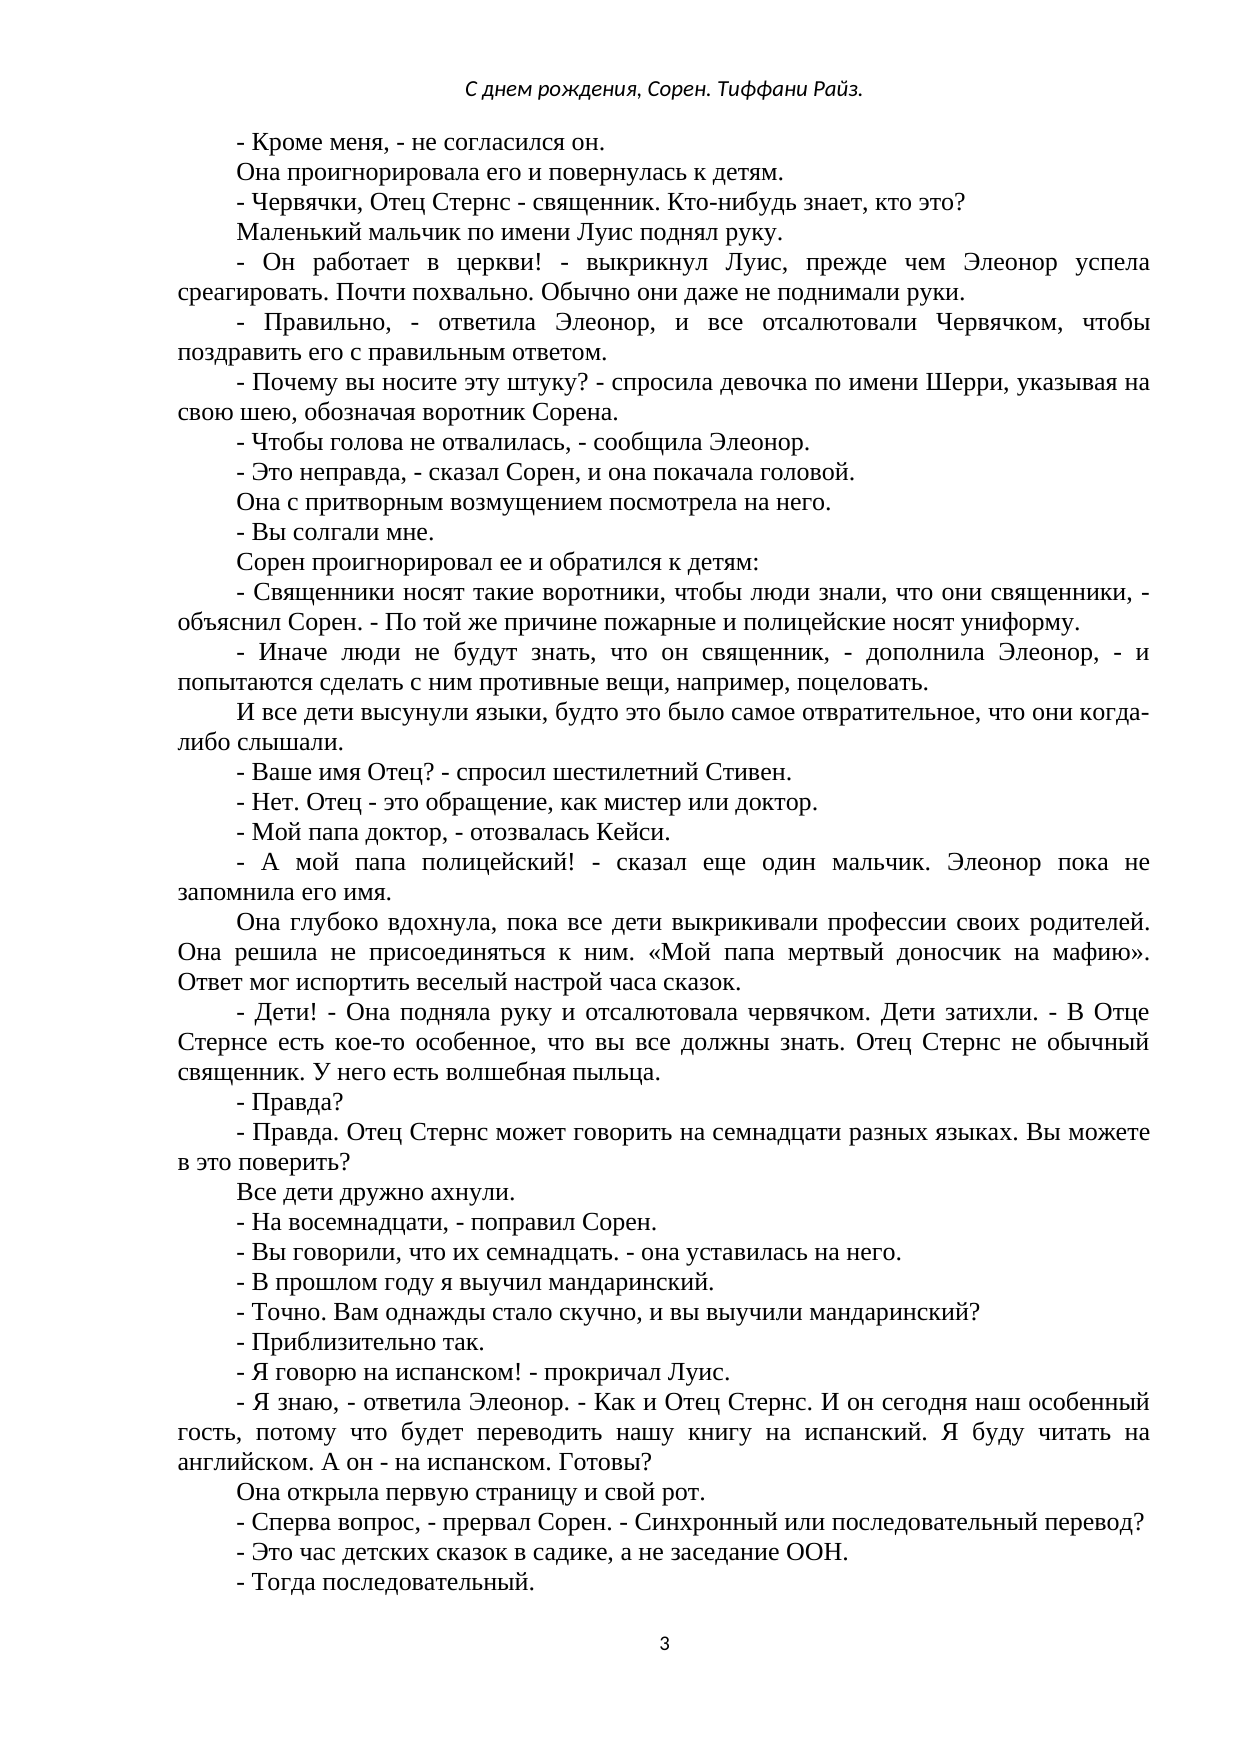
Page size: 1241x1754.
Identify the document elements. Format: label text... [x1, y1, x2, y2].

text - Точно. Вам однажды стало скучно, и вы выучили мандаринский? [177, 1296, 1152, 1326]
text - Вы говорили, что их семнадцать. - она уставилась на него. [177, 1236, 1152, 1266]
text И все дети высунули языки, будто это было самое отвратительное, что они когда-либо слышали. [177, 696, 1152, 756]
text Она проигнорировала его и повернулась к детям. [177, 156, 1152, 186]
text - Кроме меня, - не согласился он. [177, 126, 1152, 156]
text Она с притворным возмущением посмотрела на него. [177, 486, 1152, 516]
text - Он работает в церкви! - выкрикнул Луис, прежде чем Элеонор успела среагировать. Почти похвально. Обычно они даже не поднимали руки. [177, 246, 1152, 306]
text - А мой папа полицейский! - сказал еще один мальчик. Элеонор пока не запомнила его имя. [177, 846, 1152, 906]
text - Дети! - Она подняла руку и отсалютовала червячком. Дети затихли. - В Отце Стернсе есть кое-то особенное, что вы все должны знать. Отец Стернс не обычный священник. У него есть волшебная пыльца. [177, 996, 1152, 1086]
text - Вы солгали мне. [177, 516, 1152, 546]
text Все дети дружно ахнули. [177, 1176, 1152, 1206]
text Она открыла первую страницу и свой рот. [177, 1476, 1152, 1506]
text - Тогда последовательный. [177, 1566, 1152, 1596]
text - Мой папа доктор, - отозвалась Кейси. [177, 816, 1152, 846]
text Сорен проигнорировал ее и обратился к детям: [177, 546, 1152, 576]
text - Ваше имя Отец? - спросил шестилетний Стивен. [177, 756, 1152, 786]
text - В прошлом году я выучил мандаринский. [177, 1266, 1152, 1296]
text - Нет. Отец - это обращение, как мистер или доктор. [177, 786, 1152, 816]
text - Почему вы носите эту штуку? - спросила девочка по имени Шерри, указывая на свою шею, обозначая воротник Сорена. [177, 366, 1152, 426]
text - Я знаю, - ответила Элеонор. - Как и Отец Стернс. И он сегодня наш особенный гость, потому что будет переводить нашу книгу на испанский. Я буду читать на английском. А он - на испанском. Готовы? [177, 1386, 1152, 1476]
text - Червячки, Отец Стернс - священник. Кто-нибудь знает, кто это? [177, 186, 1152, 216]
text - Иначе люди не будут знать, что он священник, - дополнила Элеонор, - и попытаются сделать с ним противные вещи, например, поцеловать. [177, 636, 1152, 696]
text - Правда. Отец Стернс может говорить на семнадцати разных языках. Вы можете в это поверить? [177, 1116, 1152, 1176]
text - Это час детских сказок в садике, а не заседание ООН. [177, 1536, 1152, 1566]
text - Правда? [177, 1086, 1152, 1116]
text - Священники носят такие воротники, чтобы люди знали, что они священники, - объяснил Сорен. - По той же причине пожарные и полицейские носят униформу. [177, 576, 1152, 636]
text - Чтобы голова не отвалилась, - сообщила Элеонор. [177, 426, 1152, 456]
text - Приблизительно так. [177, 1326, 1152, 1356]
text - Сперва вопрос, - прервал Сорен. - Синхронный или последовательный перевод? [177, 1506, 1152, 1536]
text Маленький мальчик по имени Луис поднял руку. [177, 216, 1152, 246]
text - Правильно, - ответила Элеонор, и все отсалютовали Червячком, чтобы поздравить его с правильным ответом. [177, 306, 1152, 366]
text Она глубоко вдохнула, пока все дети выкрикивали профессии своих родителей. Она решила не присоединяться к ним. «Мой папа мертвый доносчик на мафию». Ответ мог испортить веселый настрой часа сказок. [177, 906, 1152, 996]
text - Это неправда, - сказал Сорен, и она покачала головой. [177, 456, 1152, 486]
text - Я говорю на испанском! - прокричал Луис. [177, 1356, 1152, 1386]
text - На восемнадцати, - поправил Сорен. [177, 1206, 1152, 1236]
